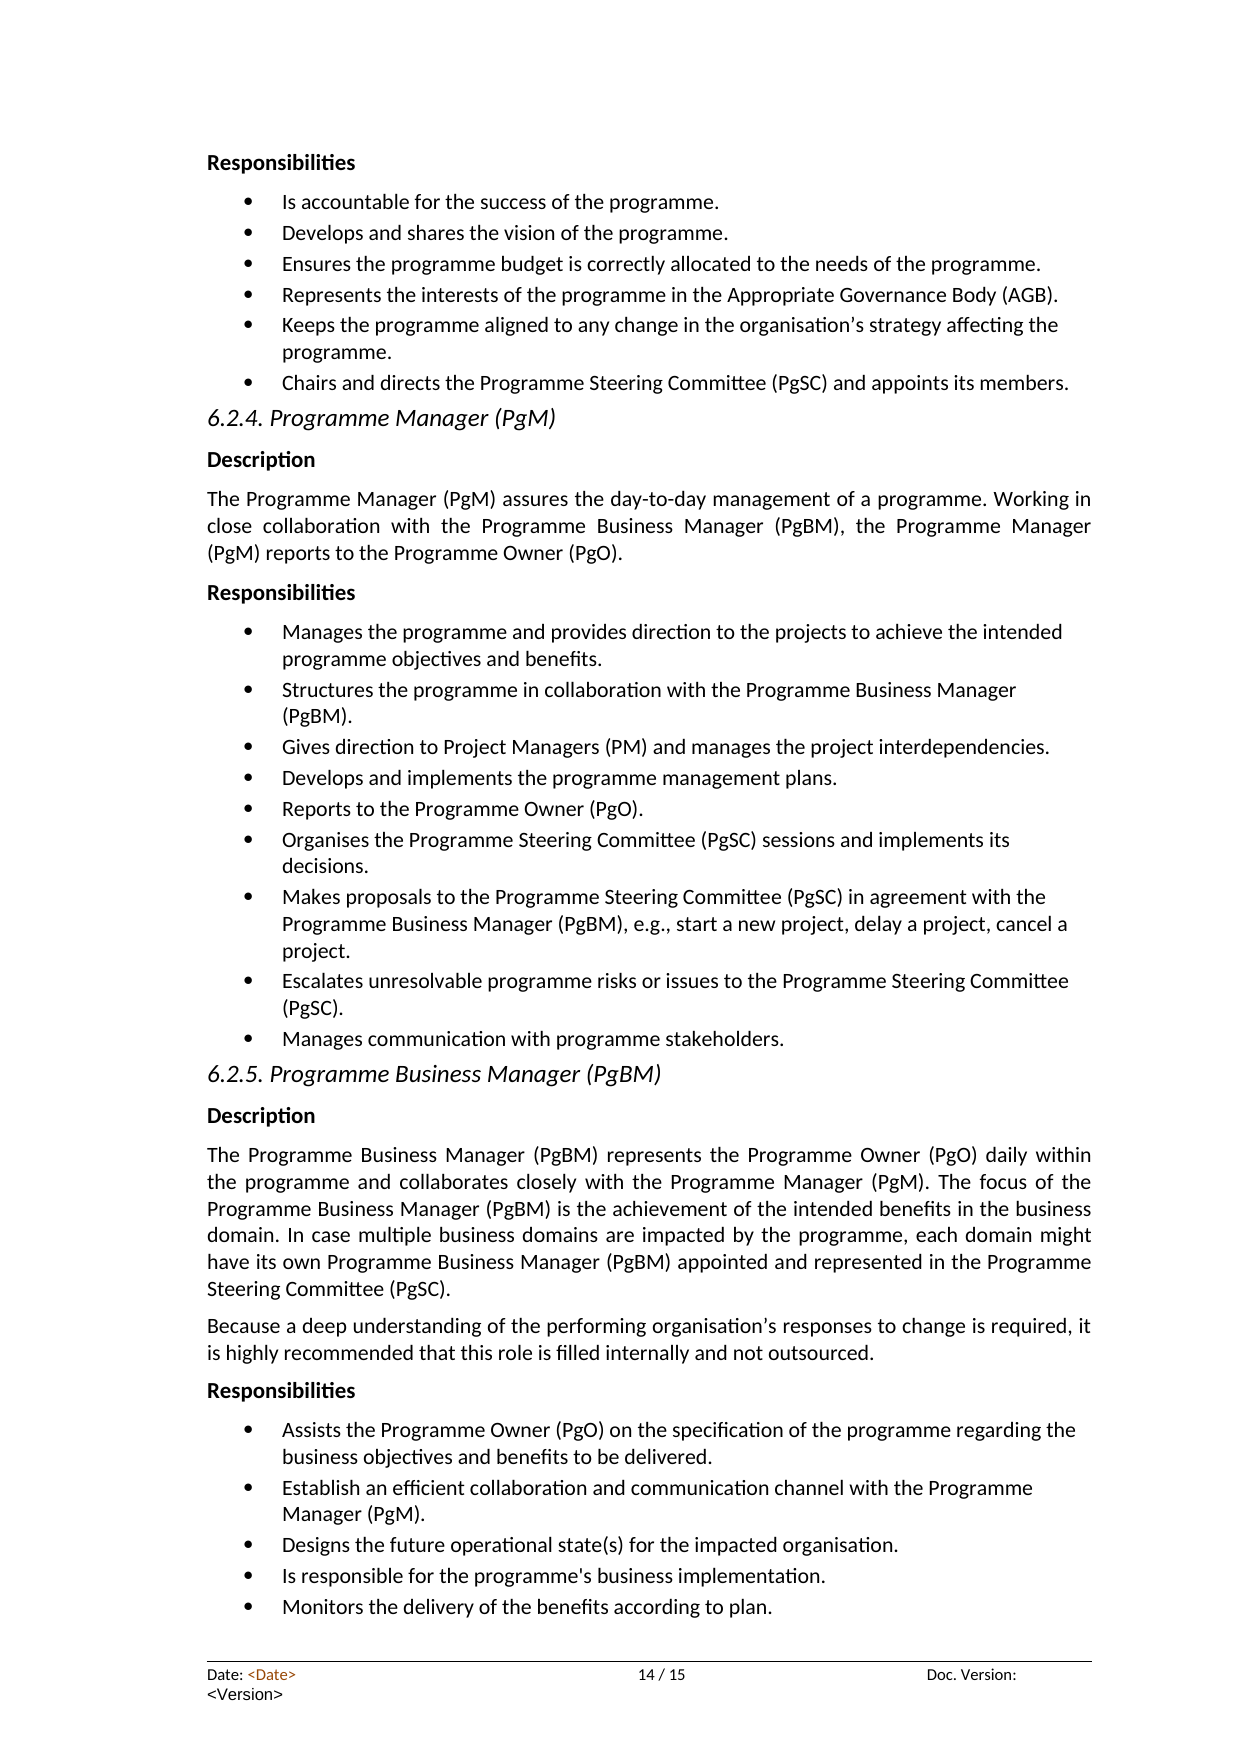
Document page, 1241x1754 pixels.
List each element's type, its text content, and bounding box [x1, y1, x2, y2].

list Assists the Programme Owner (PgO) on the specification of the programme regarding the business objectives and benefits to be delivered. [244, 1416, 1092, 1470]
list Develops and shares the vision of the programme. [244, 219, 1092, 246]
text Description [207, 1101, 1092, 1129]
text Responsibilities [207, 1376, 1092, 1404]
text The Programme Manager (PgM) assures the day-to-day management of a programme. Working in close collaboration with the Programme Business Manager (PgBM), the Programme Manager (PgM) reports to the Programme Owner (PgO). [207, 486, 1092, 566]
list Escalates unresolvable programme risks or issues to the Programme Steering Committee (PgSC). [244, 968, 1092, 1021]
list Chairs and directs the Programme Steering Committee (PgSC) and appoints its members. [244, 369, 1092, 396]
list Reports to the Programme Owner (PgO). [244, 795, 1092, 822]
list Develops and implements the programme management plans. [244, 764, 1092, 791]
list Gives direction to Project Managers (PM) and manages the project interdependencies. [244, 733, 1092, 760]
list Structures the programme in collaboration with the Programme Business Manager (PgBM). [244, 676, 1092, 729]
list Monitors the delivery of the benefits according to plan. [244, 1593, 1092, 1620]
list Makes proposals to the Programme Steering Committee (PgSC) in agreement with the Programme Business Manager (PgBM), e.g., start a new project, delay a project, cancel a project. [244, 883, 1092, 963]
list Establish an efficient collaboration and communication channel with the Programme Manager (PgM). [244, 1474, 1092, 1527]
text Because a deep understanding of the performing organisation’s responses to change is required, it is highly recommended that this role is filled internally and not outsourced. [207, 1312, 1092, 1365]
list Is responsible for the programme's business implementation. [244, 1562, 1092, 1589]
text The Programme Business Manager (PgBM) represents the Programme Owner (PgO) daily within the programme and collaborates closely with the Programme Manager (PgM). The focus of the Programme Business Manager (PgBM) is the achievement of the intended benefits in the business domain. In case multiple business domains are impacted by the programme, each domain might have its own Programme Business Manager (PgBM) appointed and represented in the Programme Steering Committee (PgSC). [207, 1142, 1092, 1302]
list Organises the Programme Steering Committee (PgSC) sessions and implements its decisions. [244, 826, 1092, 879]
subtitle Programme Manager (PgM) [207, 402, 1092, 432]
text Responsibilities [207, 578, 1092, 606]
list Manages the programme and provides direction to the projects to achieve the intended programme objectives and benefits. [244, 618, 1092, 672]
list Represents the interests of the programme in the Appropriate Governance Body (AGB). [244, 281, 1092, 307]
list Manages communication with programme stakeholders. [244, 1025, 1092, 1052]
text Description [207, 445, 1092, 473]
list Keeps the programme aligned to any change in the organisation’s strategy affecting the programme. [244, 312, 1092, 365]
list Is accountable for the success of the programme. [244, 188, 1092, 215]
list Designs the future operational state(s) for the impacted organisation. [244, 1531, 1092, 1558]
list Ensures the programme budget is correctly allocated to the needs of the programme. [244, 250, 1092, 277]
subtitle Programme Business Manager (PgBM) [207, 1058, 1092, 1089]
text Responsibilities [207, 148, 1092, 176]
